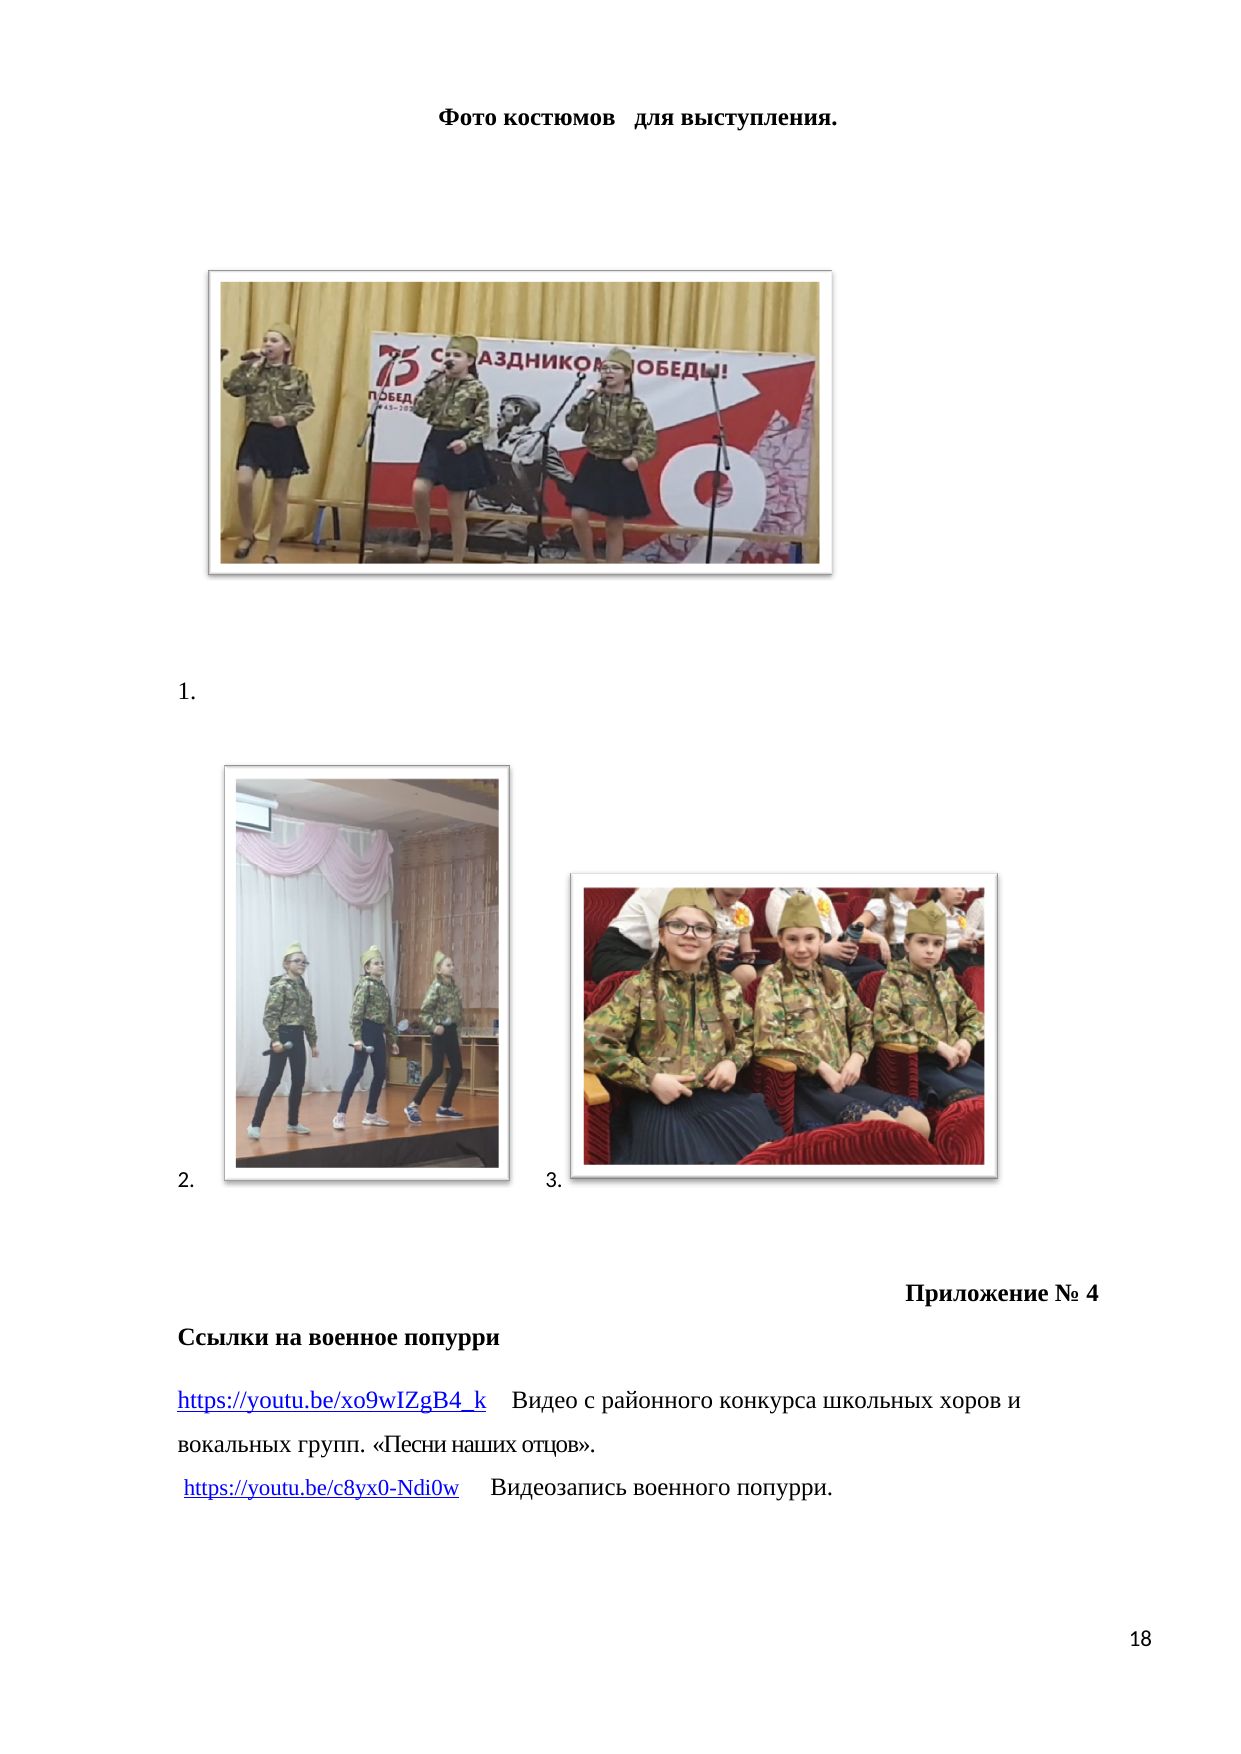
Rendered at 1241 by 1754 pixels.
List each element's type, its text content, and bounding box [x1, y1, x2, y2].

text Ссылки на военное попурри [177, 1322, 1098, 1350]
picture [562, 870, 1005, 1188]
text Приложение № 4 [177, 1278, 1098, 1307]
picture [217, 762, 517, 1188]
text Фото костюмов для выступления. [177, 102, 1098, 131]
picture [201, 267, 839, 581]
text https://youtu.be/xo9wIZgB4_k Видео с районного конкурса школьных хоров и вокальных групп. «Песни наших отцов». [177, 1386, 1098, 1457]
text https://youtu.be/c8yx0-Ndi0w Видеозапись военного попурри. [177, 1472, 1098, 1501]
